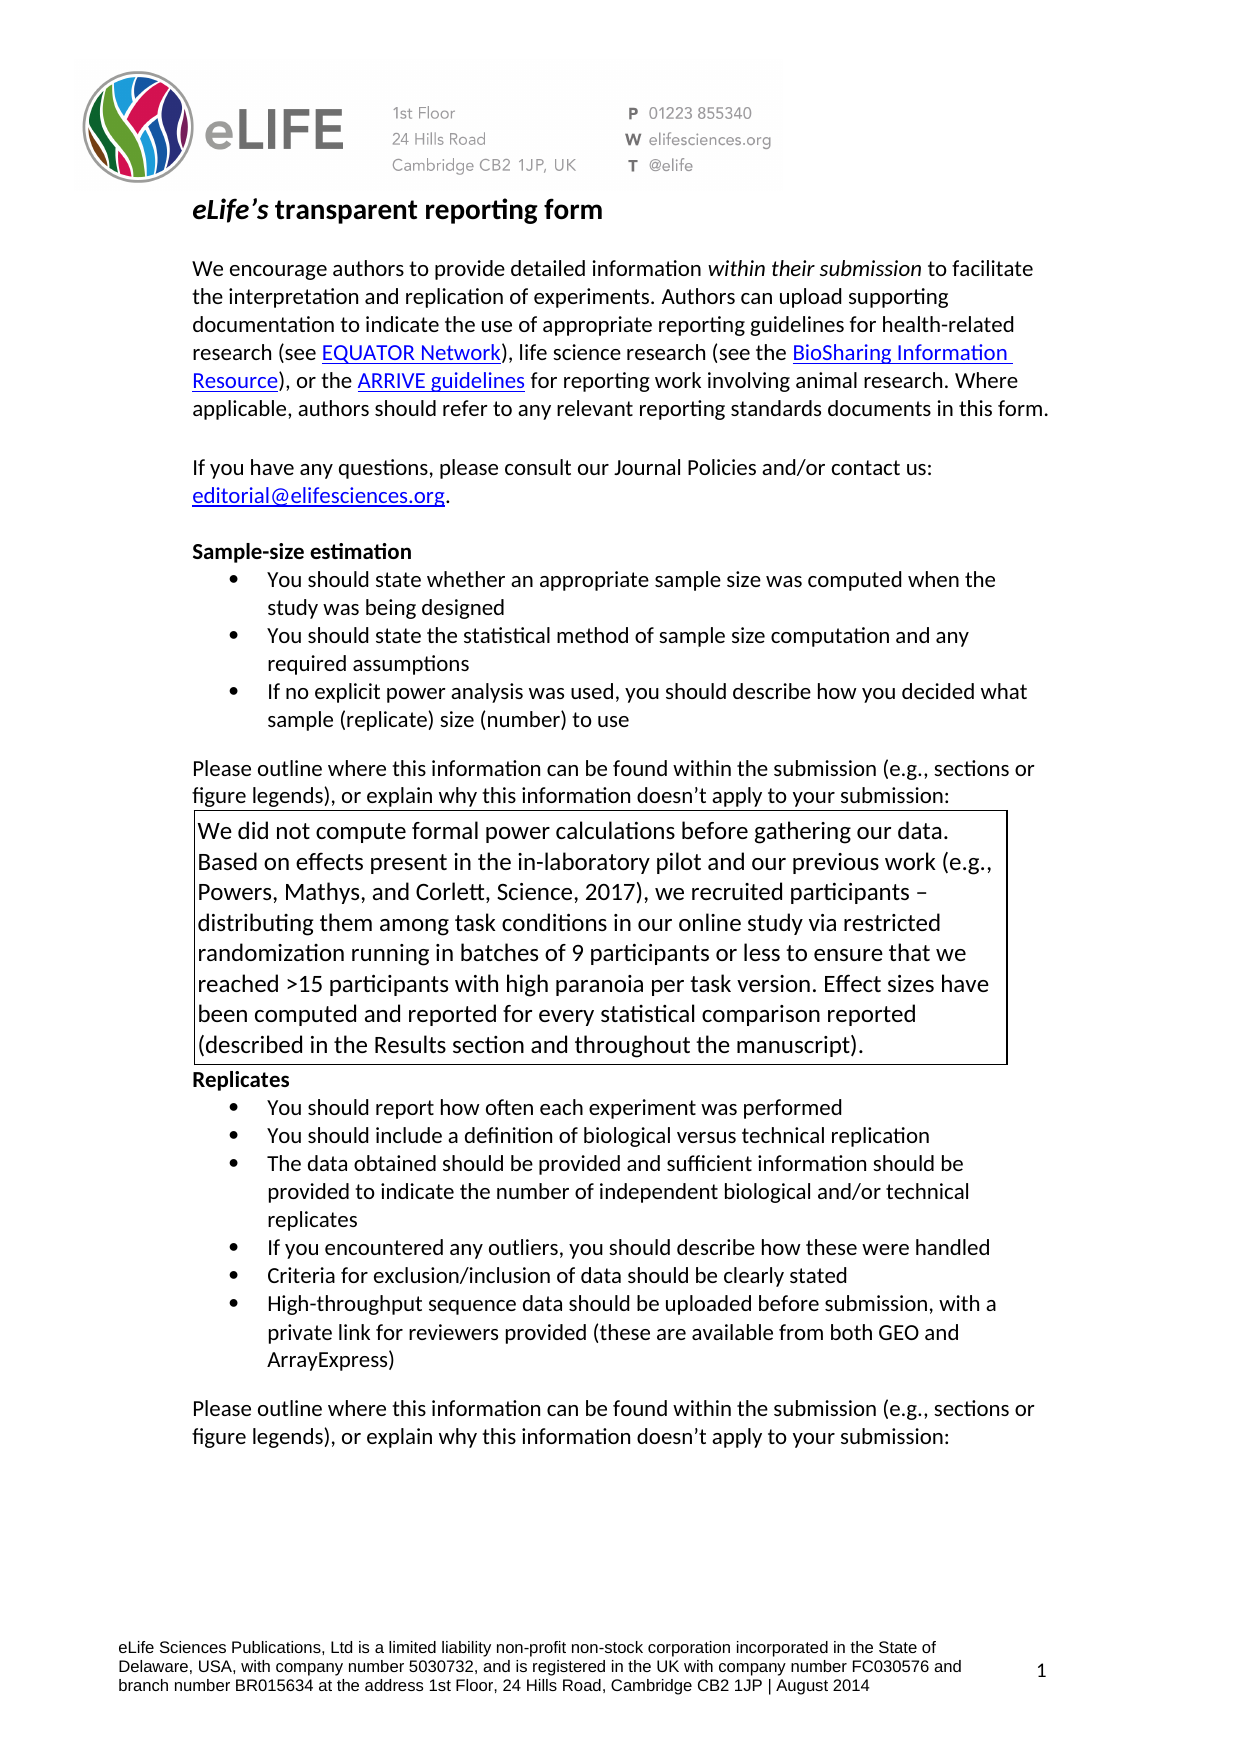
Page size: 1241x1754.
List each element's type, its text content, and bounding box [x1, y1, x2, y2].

list You should state the statistical method of sample size computation and any required assumptions [229, 621, 1053, 677]
list If no explicit power analysis was used, you should describe how you decided what sample (replicate) size (number) to use [229, 677, 1053, 733]
text If you have any questions, please consult our Journal Policies and/or contact us: editorial@elifesciences.org. [192, 453, 1053, 509]
list The data obtained should be provided and sufficient information should be provided to indicate the number of independent biological and/or technical replicates [229, 1149, 1053, 1233]
text Please outline where this information can be found within the submission (e.g., sections or figure legends), or explain why this information doesn’t apply to your submission: [192, 754, 1053, 810]
text We did not compute formal power calculations before gathering our data. Based on effects present in the in-laboratory pilot and our previous work (e.g., Powers, Mathys, and Corlett, Science, 2017), we recruited participants – distributing them among task conditions in our online study via restricted randomization running in batches of 9 participants or less to ensure that we reached >15 participants with high paranoia per task version. Effect sizes have been computed and reported for every statistical comparison reported (described in the Results section and throughout the manuscript). [195, 813, 1006, 1062]
text We encourage authors to provide detailed information within their submission to facilitate the interpretation and replication of experiments. Authors can upload supporting documentation to indicate the use of appropriate reporting guidelines for health-related research (see EQUATOR Network), life science research (see the BioSharing Information Resource), or the ARRIVE guidelines for reporting work involving animal research. Where applicable, authors should refer to any relevant reporting standards documents in this form. [192, 254, 1053, 423]
list You should state whether an appropriate sample size was computed when the study was being designed [229, 565, 1053, 621]
list You should report how often each experiment was performed [229, 1093, 1053, 1121]
text Replicates [192, 838, 1053, 1093]
list Criteria for exclusion/inclusion of data should be clearly stated [229, 1262, 1053, 1289]
text eLife’s transparent reporting form [192, 191, 1053, 226]
text Sample-size estimation [192, 537, 1053, 565]
text Please outline where this information can be found within the submission (e.g., sections or figure legends), or explain why this information doesn’t apply to your submission: [192, 1394, 1053, 1450]
picture [73, 59, 784, 191]
list High-throughput sequence data should be uploaded before submission, with a private link for reviewers provided (these are available from both GEO and ArrayExpress) [229, 1289, 1053, 1374]
list If you encountered any outliers, you should describe how these were handled [229, 1233, 1053, 1262]
list You should include a definition of biological versus technical replication [229, 1121, 1053, 1149]
